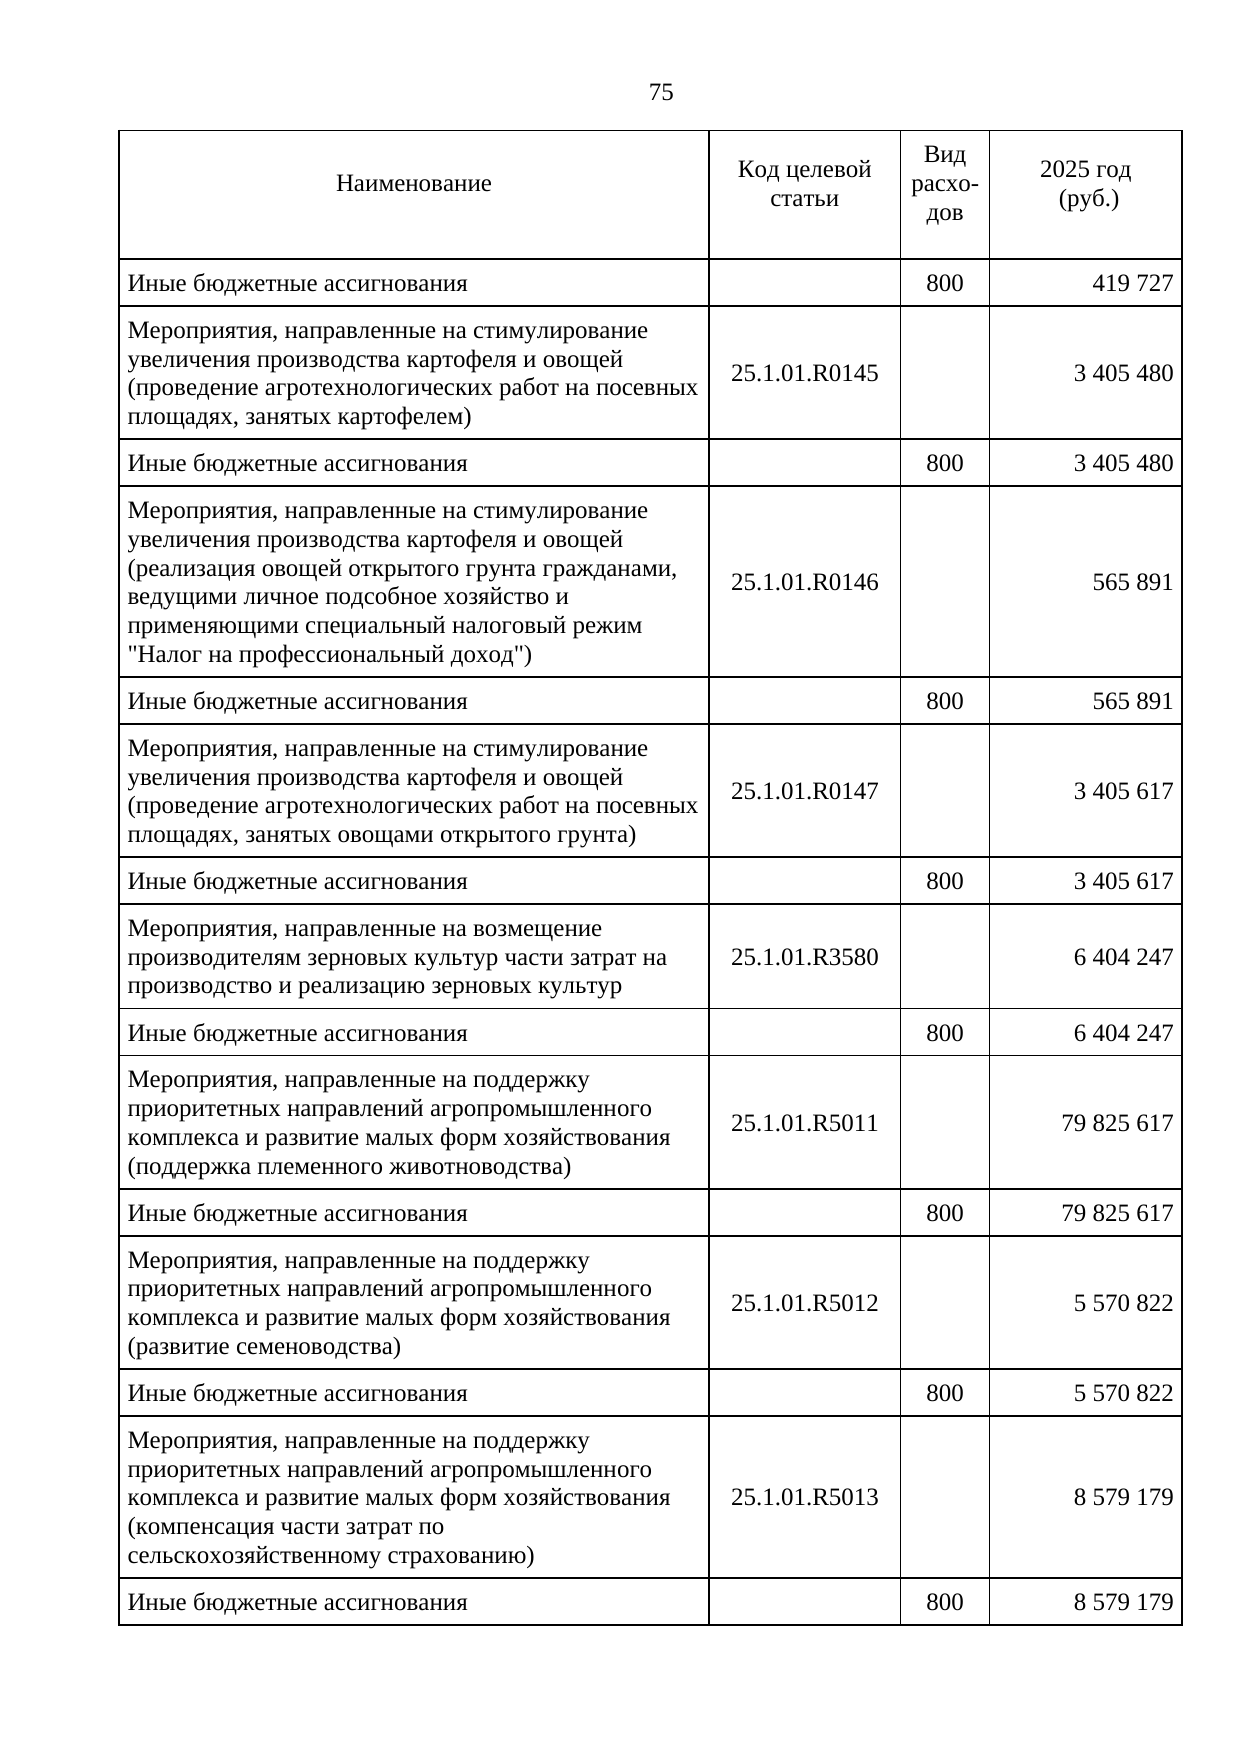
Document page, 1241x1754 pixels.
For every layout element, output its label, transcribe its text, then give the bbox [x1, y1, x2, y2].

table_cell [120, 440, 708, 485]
table_header 2025 год (руб.) [990, 131, 1181, 258]
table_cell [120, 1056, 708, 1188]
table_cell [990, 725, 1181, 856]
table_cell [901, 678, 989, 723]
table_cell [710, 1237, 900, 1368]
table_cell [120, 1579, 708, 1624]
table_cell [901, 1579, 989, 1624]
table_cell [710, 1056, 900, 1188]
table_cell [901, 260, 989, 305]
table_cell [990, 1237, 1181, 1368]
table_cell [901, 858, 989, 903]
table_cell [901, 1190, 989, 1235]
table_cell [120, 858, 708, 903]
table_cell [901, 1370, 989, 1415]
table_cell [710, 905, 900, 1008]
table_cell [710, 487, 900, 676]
table_header Наименование [120, 131, 708, 258]
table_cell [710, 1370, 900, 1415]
table_header Вид расхо-дов [901, 131, 989, 258]
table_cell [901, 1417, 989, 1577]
table_header Код целевой статьи [710, 131, 900, 258]
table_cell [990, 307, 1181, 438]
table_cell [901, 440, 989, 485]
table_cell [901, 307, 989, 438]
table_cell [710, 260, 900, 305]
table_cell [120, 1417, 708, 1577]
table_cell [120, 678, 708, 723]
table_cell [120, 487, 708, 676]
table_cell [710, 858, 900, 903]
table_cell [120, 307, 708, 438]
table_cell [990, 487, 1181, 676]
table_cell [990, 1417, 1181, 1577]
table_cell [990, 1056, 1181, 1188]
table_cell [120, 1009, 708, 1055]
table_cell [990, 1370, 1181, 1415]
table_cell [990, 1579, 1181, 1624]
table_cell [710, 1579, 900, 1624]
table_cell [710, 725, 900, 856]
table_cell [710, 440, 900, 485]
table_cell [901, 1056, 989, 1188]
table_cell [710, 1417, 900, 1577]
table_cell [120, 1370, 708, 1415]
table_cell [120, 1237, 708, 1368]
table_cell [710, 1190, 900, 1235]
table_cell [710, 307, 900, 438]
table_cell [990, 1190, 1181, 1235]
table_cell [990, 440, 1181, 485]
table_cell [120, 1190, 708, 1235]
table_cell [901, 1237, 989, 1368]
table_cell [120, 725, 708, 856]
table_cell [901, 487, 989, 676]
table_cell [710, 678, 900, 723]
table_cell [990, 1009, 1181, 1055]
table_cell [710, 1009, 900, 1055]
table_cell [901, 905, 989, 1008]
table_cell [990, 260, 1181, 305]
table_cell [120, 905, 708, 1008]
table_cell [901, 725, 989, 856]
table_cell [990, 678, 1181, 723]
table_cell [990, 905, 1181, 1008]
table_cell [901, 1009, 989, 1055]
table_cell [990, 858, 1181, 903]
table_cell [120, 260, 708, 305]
